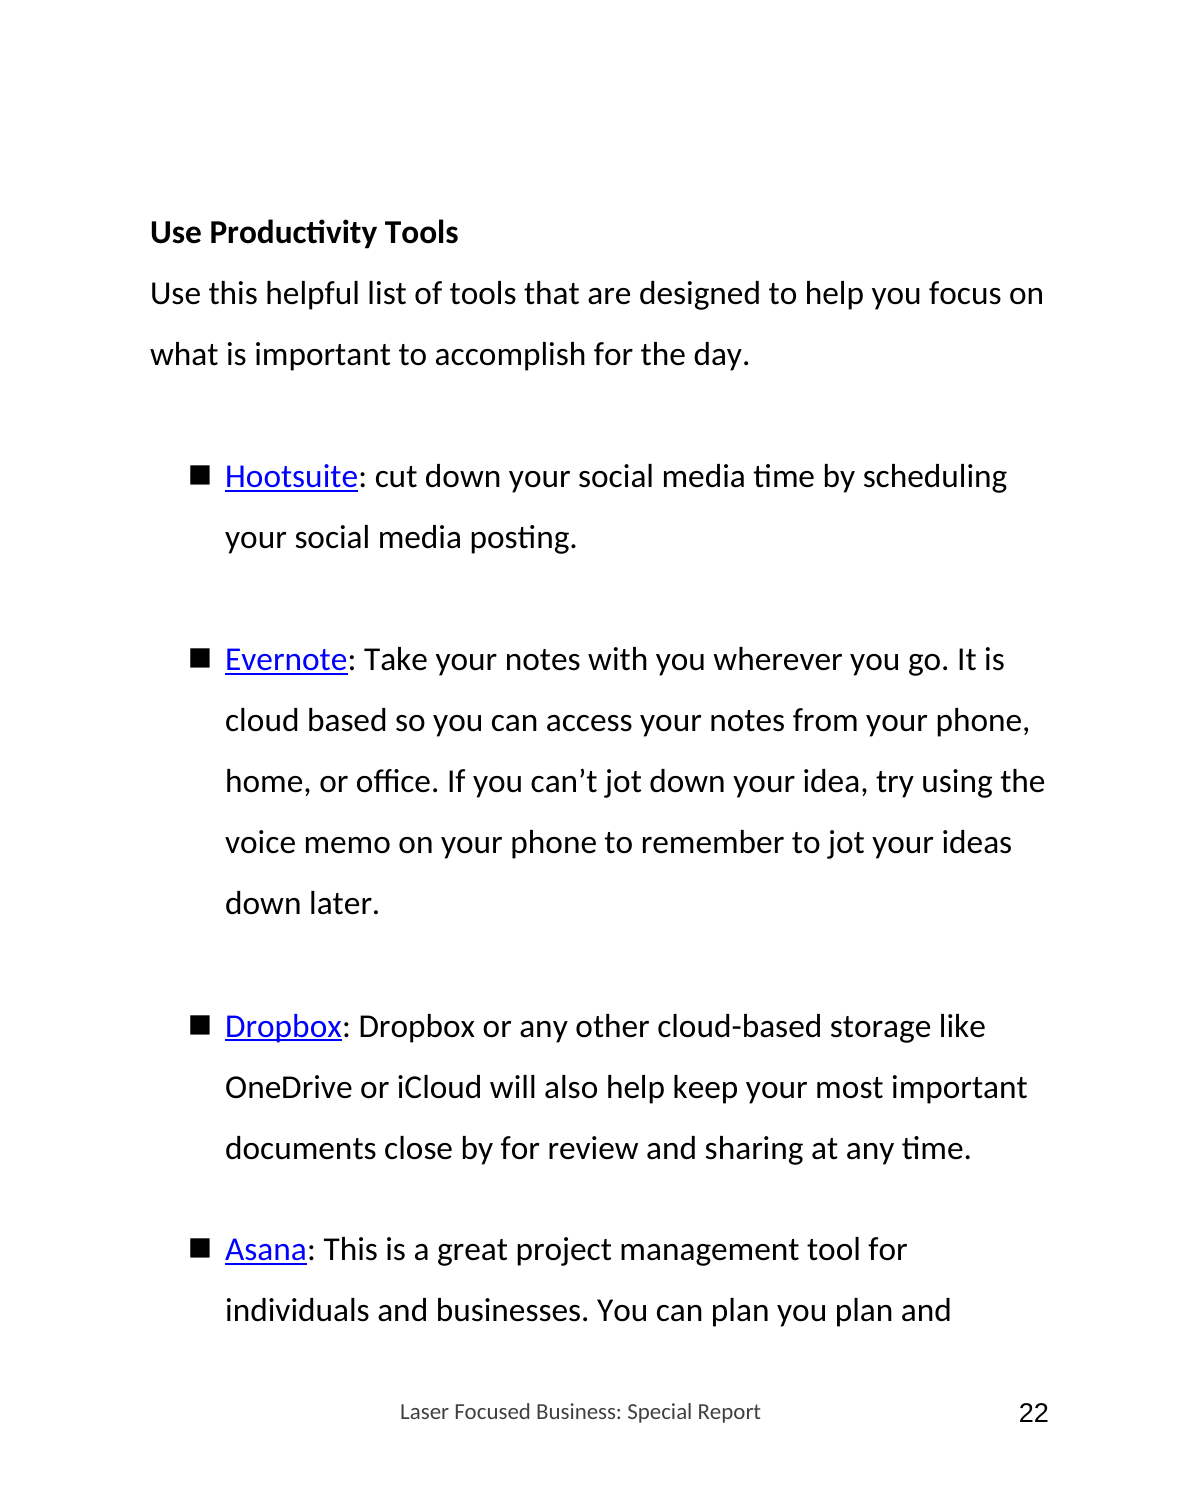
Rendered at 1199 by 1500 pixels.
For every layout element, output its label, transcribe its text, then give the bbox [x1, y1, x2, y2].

text Use this helpful list of tools that are designed to help you focus on what is important to accomplish for the day. [150, 272, 1049, 374]
list Dropbox: Dropbox or any other cloud-based storage like OneDrive or iCloud will also help keep your most important documents close by for review and sharing at any time. [187, 1004, 1049, 1167]
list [187, 1228, 1049, 1330]
text Use Productivity Tools [150, 211, 1049, 252]
list Evernote: Take your notes with you wherever you go. It is cloud based so you can access your notes from your phone, home, or office. If you can’t jot down your idea, try using the voice memo on your phone to remember to jot your ideas down later. [187, 638, 1049, 923]
list Hootsuite: cut down your social media time by scheduling your social media posting. [187, 455, 1049, 557]
